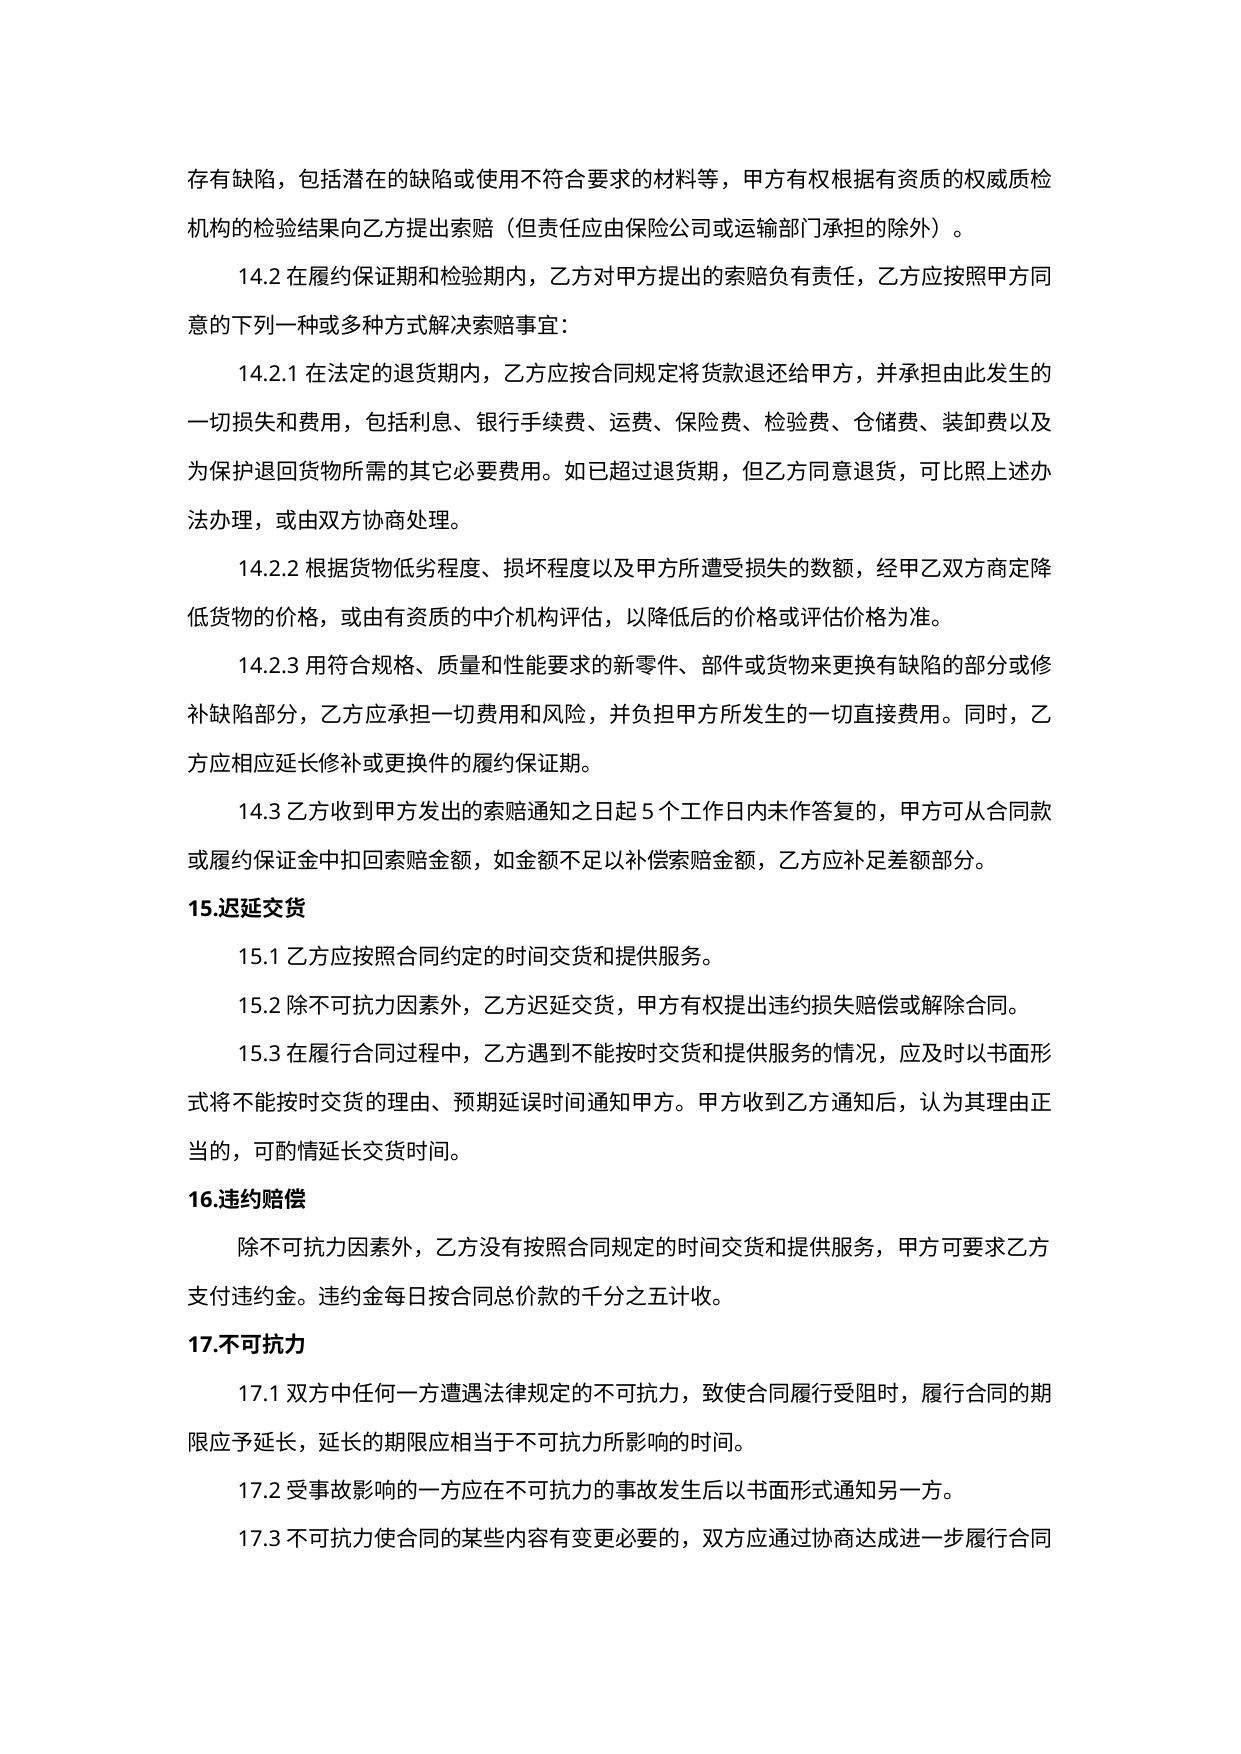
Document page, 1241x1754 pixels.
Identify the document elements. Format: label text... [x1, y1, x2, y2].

text 15.2 除不可抗力因素外，乙方迟延交货，甲方有权提出违约损失赔偿或解除合同。 [187, 987, 1053, 1020]
text 15.1 乙方应按照合同约定的时间交货和提供服务。 [187, 939, 1053, 972]
text 17.1 双方中任何一方遭遇法律规定的不可抗力，致使合同履行受阻时，履行合同的期限应予延长，延长的期限应相当于不可抗力所影响的时间。 [187, 1375, 1053, 1457]
text 15.迟延交货 [187, 891, 1053, 923]
text 14.2 在履约保证期和检验期内，乙方对甲方提出的索赔负有责任，乙方应按照甲方同意的下列一种或多种方式解决索赔事宜： [187, 259, 1053, 340]
text 14.2.1 在法定的退货期内，乙方应按合同规定将货款退还给甲方，并承担由此发生的一切损失和费用，包括利息、银行手续费、运费、保险费、检验费、仓储费、装卸费以及为保护退回货物所需的其它必要费用。如已超过退货期，但乙方同意退货，可比照上述办法办理，或由双方协商处理。 [187, 356, 1053, 535]
text 14.2.2 根据货物低劣程度、损坏程度以及甲方所遭受损失的数额，经甲乙双方商定降低货物的价格，或由有资质的中介机构评估，以降低后的价格或评估价格为准。 [187, 551, 1053, 632]
text 16.违约赔偿 [187, 1182, 1053, 1214]
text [187, 162, 1053, 243]
text 除不可抗力因素外，乙方没有按照合同规定的时间交货和提供服务，甲方可要求乙方支付违约金。违约金每日按合同总价款的千分之五计收。 [187, 1230, 1053, 1311]
text 14.2.3 用符合规格、质量和性能要求的新零件、部件或货物来更换有缺陷的部分或修补缺陷部分，乙方应承担一切费用和风险，并负担甲方所发生的一切直接费用。同时，乙方应相应延长修补或更换件的履约保证期。 [187, 648, 1053, 778]
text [187, 1521, 1053, 1553]
text 17.不可抗力 [187, 1327, 1053, 1359]
text 14.3 乙方收到甲方发出的索赔通知之日起5个工作日内未作答复的，甲方可从合同款或履约保证金中扣回索赔金额，如金额不足以补偿索赔金额，乙方应补足差额部分。 [187, 794, 1053, 875]
text 17.2 受事故影响的一方应在不可抗力的事故发生后以书面形式通知另一方。 [187, 1472, 1053, 1505]
text 15.3 在履行合同过程中，乙方遇到不能按时交货和提供服务的情况，应及时以书面形式将不能按时交货的理由、预期延误时间通知甲方。甲方收到乙方通知后，认为其理由正当的，可酌情延长交货时间。 [187, 1036, 1053, 1166]
